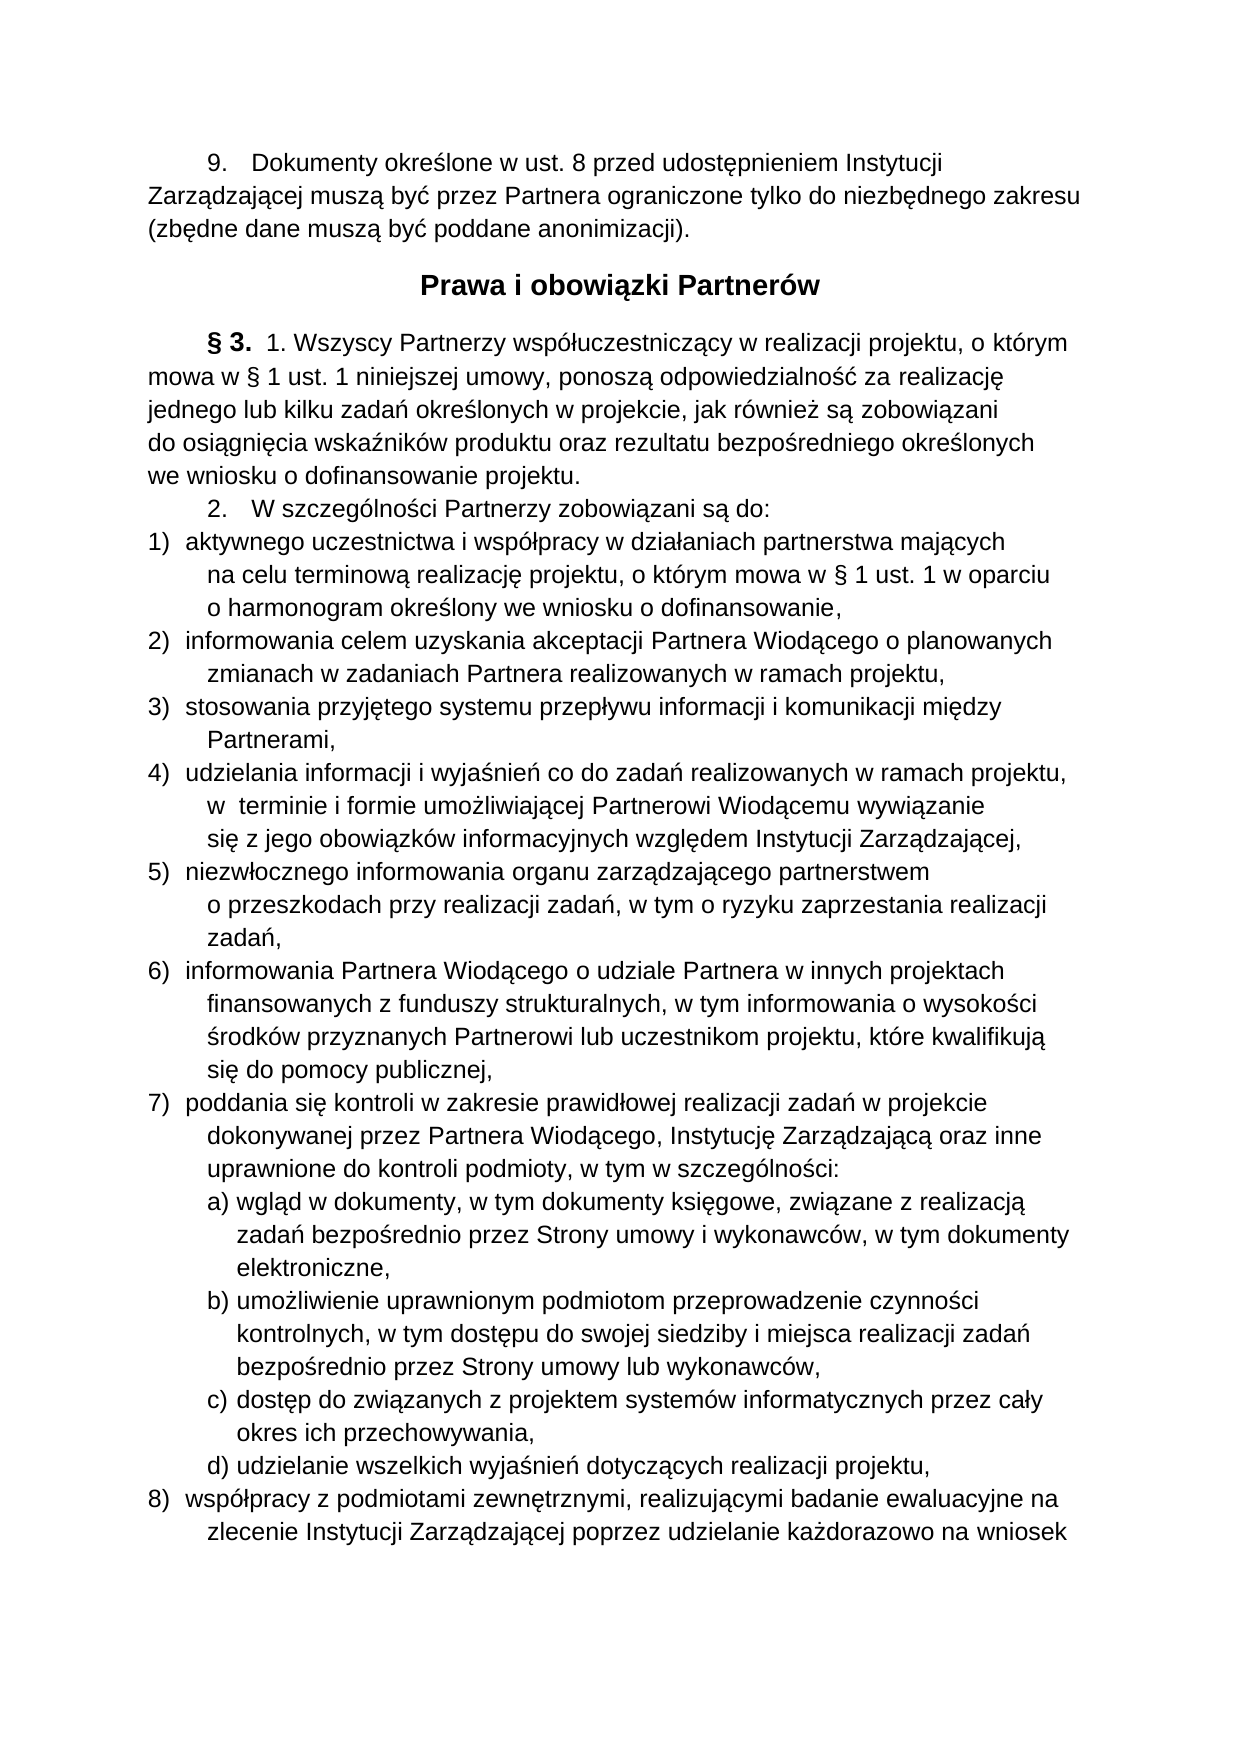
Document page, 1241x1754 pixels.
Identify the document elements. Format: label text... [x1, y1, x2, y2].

list informowania celem uzyskania akceptacji Partnera Wiodącego o planowanych zmianach w zadaniach Partnera realizowanych w ramach projektu, [148, 626, 1092, 687]
list Dokumenty określone w ust. 8 przed udostępnieniem Instytucji Zarządzającej muszą być przez Partnera ograniczone tylko do niezbędnego zakresu (zbędne dane muszą być poddane anonimizacji). [148, 148, 1092, 242]
list udzielanie wszelkich wyjaśnień dotyczących realizacji projektu, [207, 1451, 1092, 1480]
list W szczególności Partnerzy zobowiązani są do: [148, 494, 1092, 522]
subtitle 1. Wszyscy Partnerzy współuczestniczący w realizacji projektu, o którym mowa w § 1 ust. 1 niniejszej umowy, ponoszą odpowiedzialność za realizację jednego lub kilku zadań określonych w projekcie, jak również są zobowiązani do osiągnięcia wskaźników produktu oraz rezultatu bezpośredniego określonych we wniosku o dofinansowanie projektu. [148, 326, 1092, 489]
list stosowania przyjętego systemu przepływu informacji i komunikacji między Partnerami, [148, 692, 1092, 753]
list umożliwienie uprawnionym podmiotom przeprowadzenie czynności kontrolnych, w tym dostępu do swojej siedziby i miejsca realizacji zadań bezpośrednio przez Strony umowy lub wykonawców, [207, 1286, 1092, 1381]
subtitle Prawa i obowiązki Partnerów [148, 267, 1092, 301]
list udzielania informacji i wyjaśnień co do zadań realizowanych w ramach projektu, w terminie i formie umożliwiającej Partnerowi Wiodącemu wywiązanie się z jego obowiązków informacyjnych względem Instytucji Zarządzającej, [148, 758, 1092, 853]
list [148, 1484, 1092, 1546]
list wgląd w dokumenty, w tym dokumenty księgowe, związane z realizacją zadań bezpośrednio przez Strony umowy i wykonawców, w tym dokumenty elektroniczne, [207, 1187, 1092, 1282]
list informowania Partnera Wiodącego o udziale Partnera w innych projektach finansowanych z funduszy strukturalnych, w tym informowania o wysokości środków przyznanych Partnerowi lub uczestnikom projektu, które kwalifikują się do pomocy publicznej, [148, 956, 1092, 1084]
list poddania się kontroli w zakresie prawidłowej realizacji zadań w projekcie dokonywanej przez Partnera Wiodącego, Instytucję Zarządzającą oraz inne uprawnione do kontroli podmioty, w tym w szczególności: [148, 1088, 1092, 1183]
list aktywnego uczestnictwa i współpracy w działaniach partnerstwa mających na celu terminową realizację projektu, o którym mowa w § 1 ust. 1 w oparciu o harmonogram określony we wniosku o dofinansowanie, [148, 527, 1092, 621]
list niezwłocznego informowania organu zarządzającego partnerstwem o przeszkodach przy realizacji zadań, w tym o ryzyku zaprzestania realizacji zadań, [148, 857, 1092, 952]
list dostęp do związanych z projektem systemów informatycznych przez cały okres ich przechowywania, [207, 1385, 1092, 1447]
